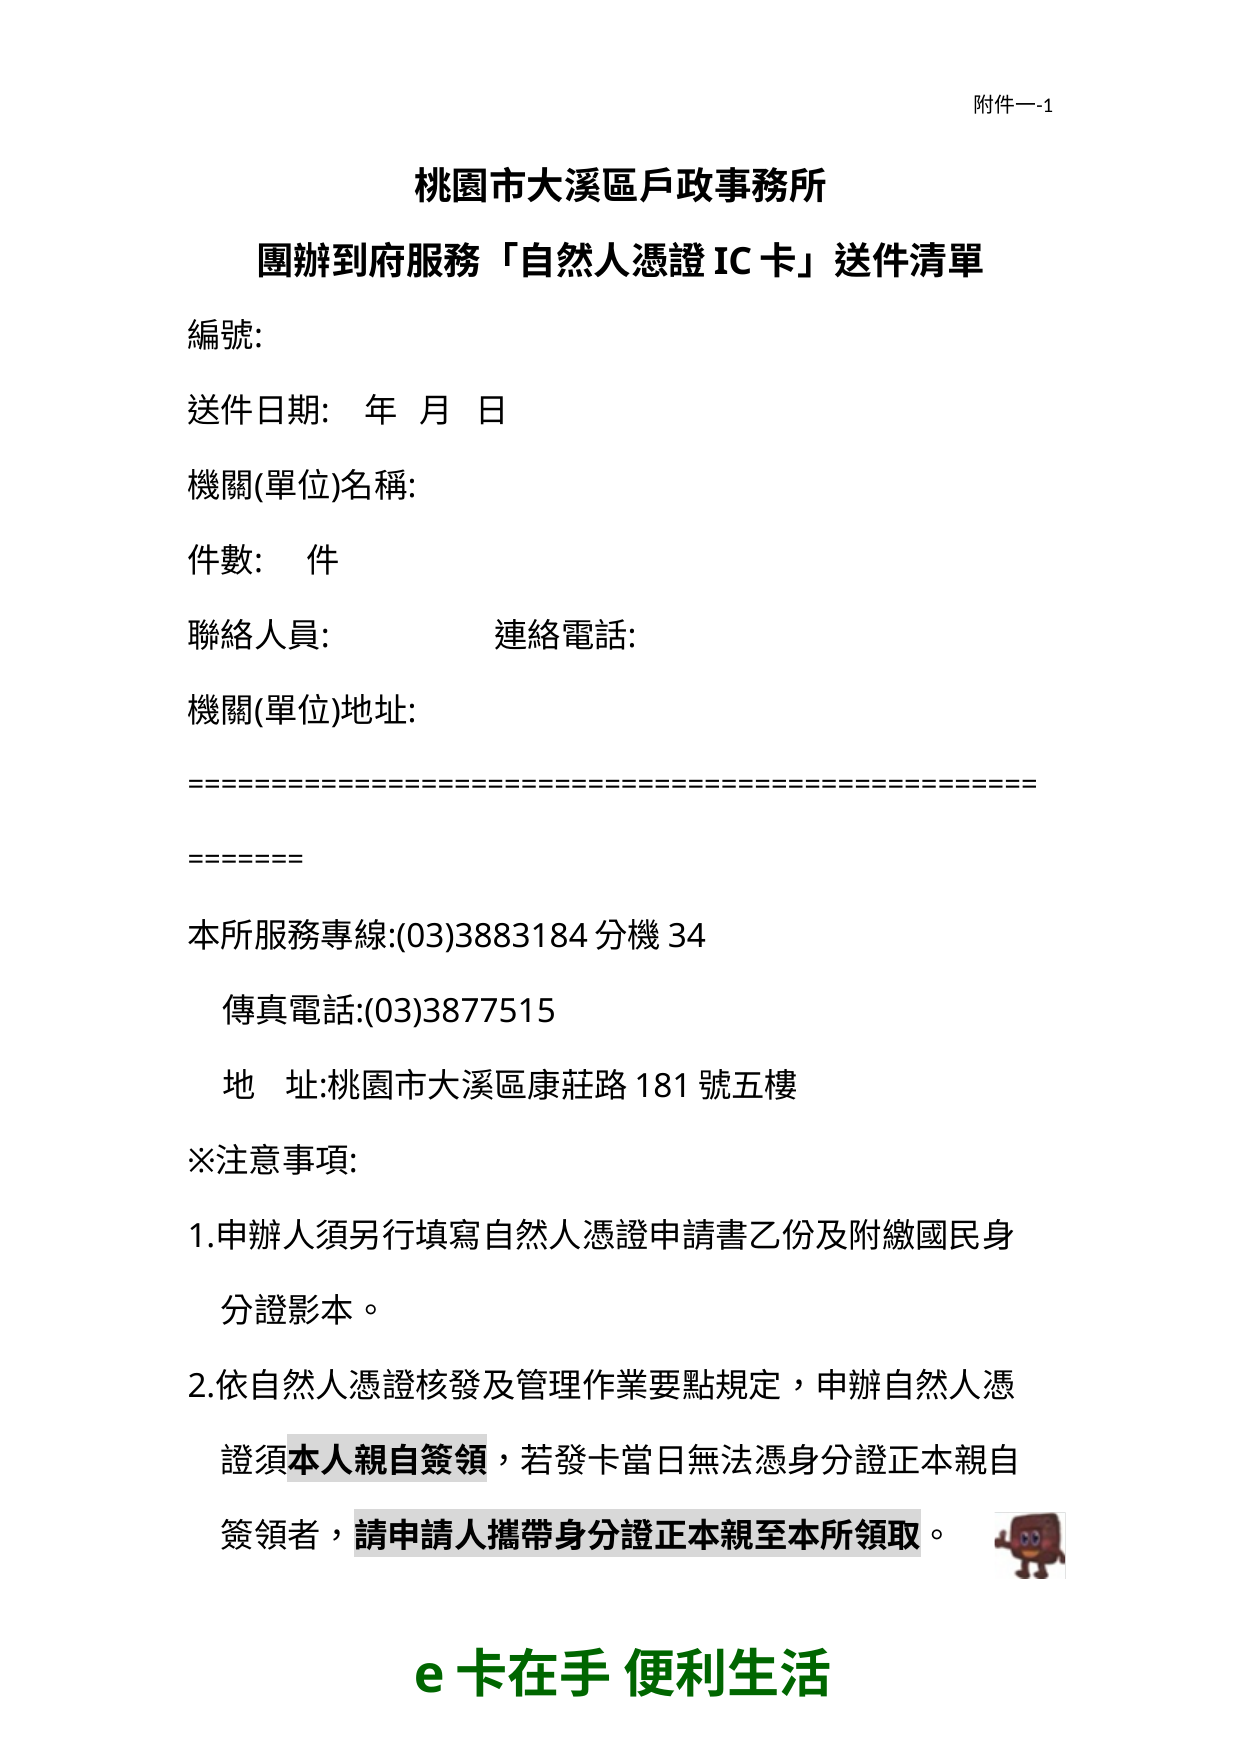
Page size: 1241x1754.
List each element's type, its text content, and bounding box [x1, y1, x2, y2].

text 本所服務專線:(03)3883184分機34 [187, 896, 995, 971]
text 地 址:桃園市大溪區康莊路181號五樓 [187, 1046, 995, 1121]
text ※注意事項: [187, 1121, 995, 1196]
text 2.依自然人憑證核發及管理作業要點規定，申辦自然人憑證須本人親自簽領，若發卡當日無法憑身分證正本親自簽領者，請申請人攜帶身分證正本親至本所領取。 [187, 1346, 1044, 1571]
text 編號: [187, 296, 1053, 371]
text 桃園市大溪區戶政事務所 [187, 146, 1053, 221]
text 團辦到府服務「自然人憑證IC卡」送件清單 [187, 221, 1053, 296]
text 機關(單位)名稱: [187, 446, 1053, 521]
text 機關(單位)地址: [187, 671, 995, 746]
picture [994, 1511, 1067, 1579]
text 1.申辦人須另行填寫自然人憑證申請書乙份及附繳國民身分證影本。 [187, 1196, 1044, 1346]
text 傳真電話:(03)3877515 [187, 971, 995, 1046]
text 送件日期: 年 月 日 [187, 371, 1053, 446]
text ========================================================== [187, 746, 1044, 896]
text 聯絡人員: 連絡電話: [187, 596, 995, 671]
text 件數: 件 [187, 521, 1053, 596]
